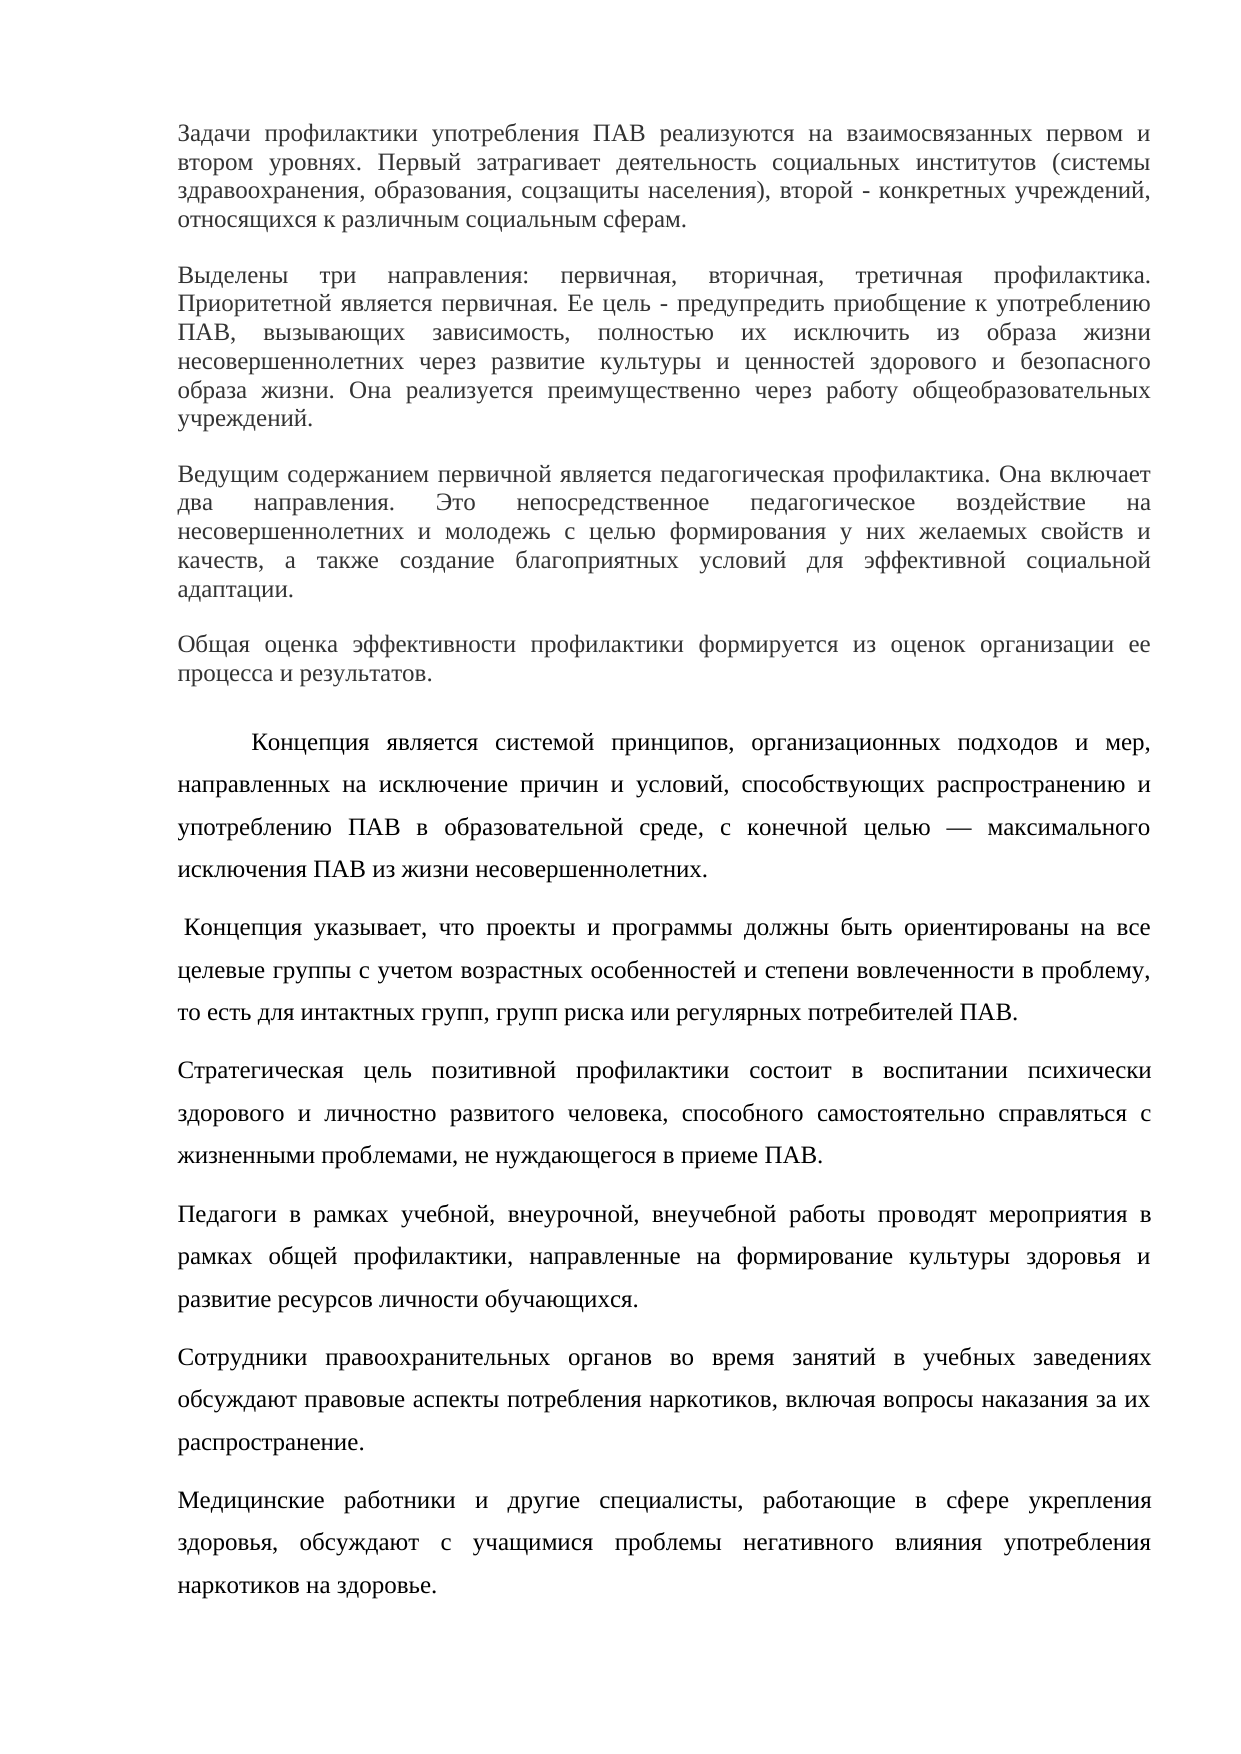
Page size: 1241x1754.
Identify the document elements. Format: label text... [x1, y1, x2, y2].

text Стратегическая цель позитивной профилактики состоит в воспитании психически здорового и личностно развитого человека, способного самостоятельно справляться с жизненными проблемами, не нуждающегося в приеме ПАВ. [177, 1042, 1152, 1169]
text Задачи профилактики употребления ПАВ реализуются на взаимосвязанных первом и втором уровнях. Первый затрагивает деятельность социальных институтов (системы здравоохранения, образования, соцзащиты населения), второй - конкретных учреждений, относящихся к различным социальным сферам. [177, 118, 1152, 233]
text Общая оценка эффективности профилактики формируется из оценок организации ее процесса и результатов. [177, 629, 1152, 687]
text Сотрудники правоохранительных органов во время занятий в учебных заведениях обсуждают правовые аспекты потребления наркотиков, включая вопросы наказания за их распространение. [177, 1328, 1152, 1456]
text Медицинские работники и другие специалисты, работающие в сфере укрепления здоровья, обсуждают с учащимися проблемы негативного влияния употребления наркотиков на здоровье. [177, 1471, 1152, 1599]
text Концепция указывает, что проекты и программы должны быть ориентированы на все целевые группы с учетом возрастных особенностей и степени вовлеченности в проблему, то есть для интактных групп, групп риска или регулярных потребителей ПАВ. [177, 899, 1152, 1026]
text Выделены три направления: первичная, вторичная, третичная профилактика. Приоритетной является первичная. Ее цель - предупредить приобщение к употреблению ПАВ, вызывающих зависимость, полностью их исключить из образа жизни несовершеннолетних через развитие культуры и ценностей здорового и безопасного образа жизни. Она реализуется преимущественно через работу общеобразовательных учреждений. [177, 260, 1152, 432]
text Педагоги в рамках учебной, внеурочной, внеучебной работы проводят мероприятия в рамках общей профилактики, направленные на формирование культуры здоровья и развитие ресурсов личности обучающихся. [177, 1185, 1152, 1312]
text Ведущим содержанием первичной является педагогическая профилактика. Она включает два направления. Это непосредственное педагогическое воздействие на несовершеннолетних и молодежь с целью формирования у них желаемых свойств и качеств, а также создание благоприятных условий для эффективной социальной адаптации. [177, 459, 1152, 602]
text Концепция является системой принципов, организационных подходов и мер, направленных на исключение причин и условий, способствующих распространению и употреблению ПАВ в образовательной среде, с конечной целью — максимального исключения ПАВ из жизни несовершеннолетних. [177, 713, 1152, 883]
